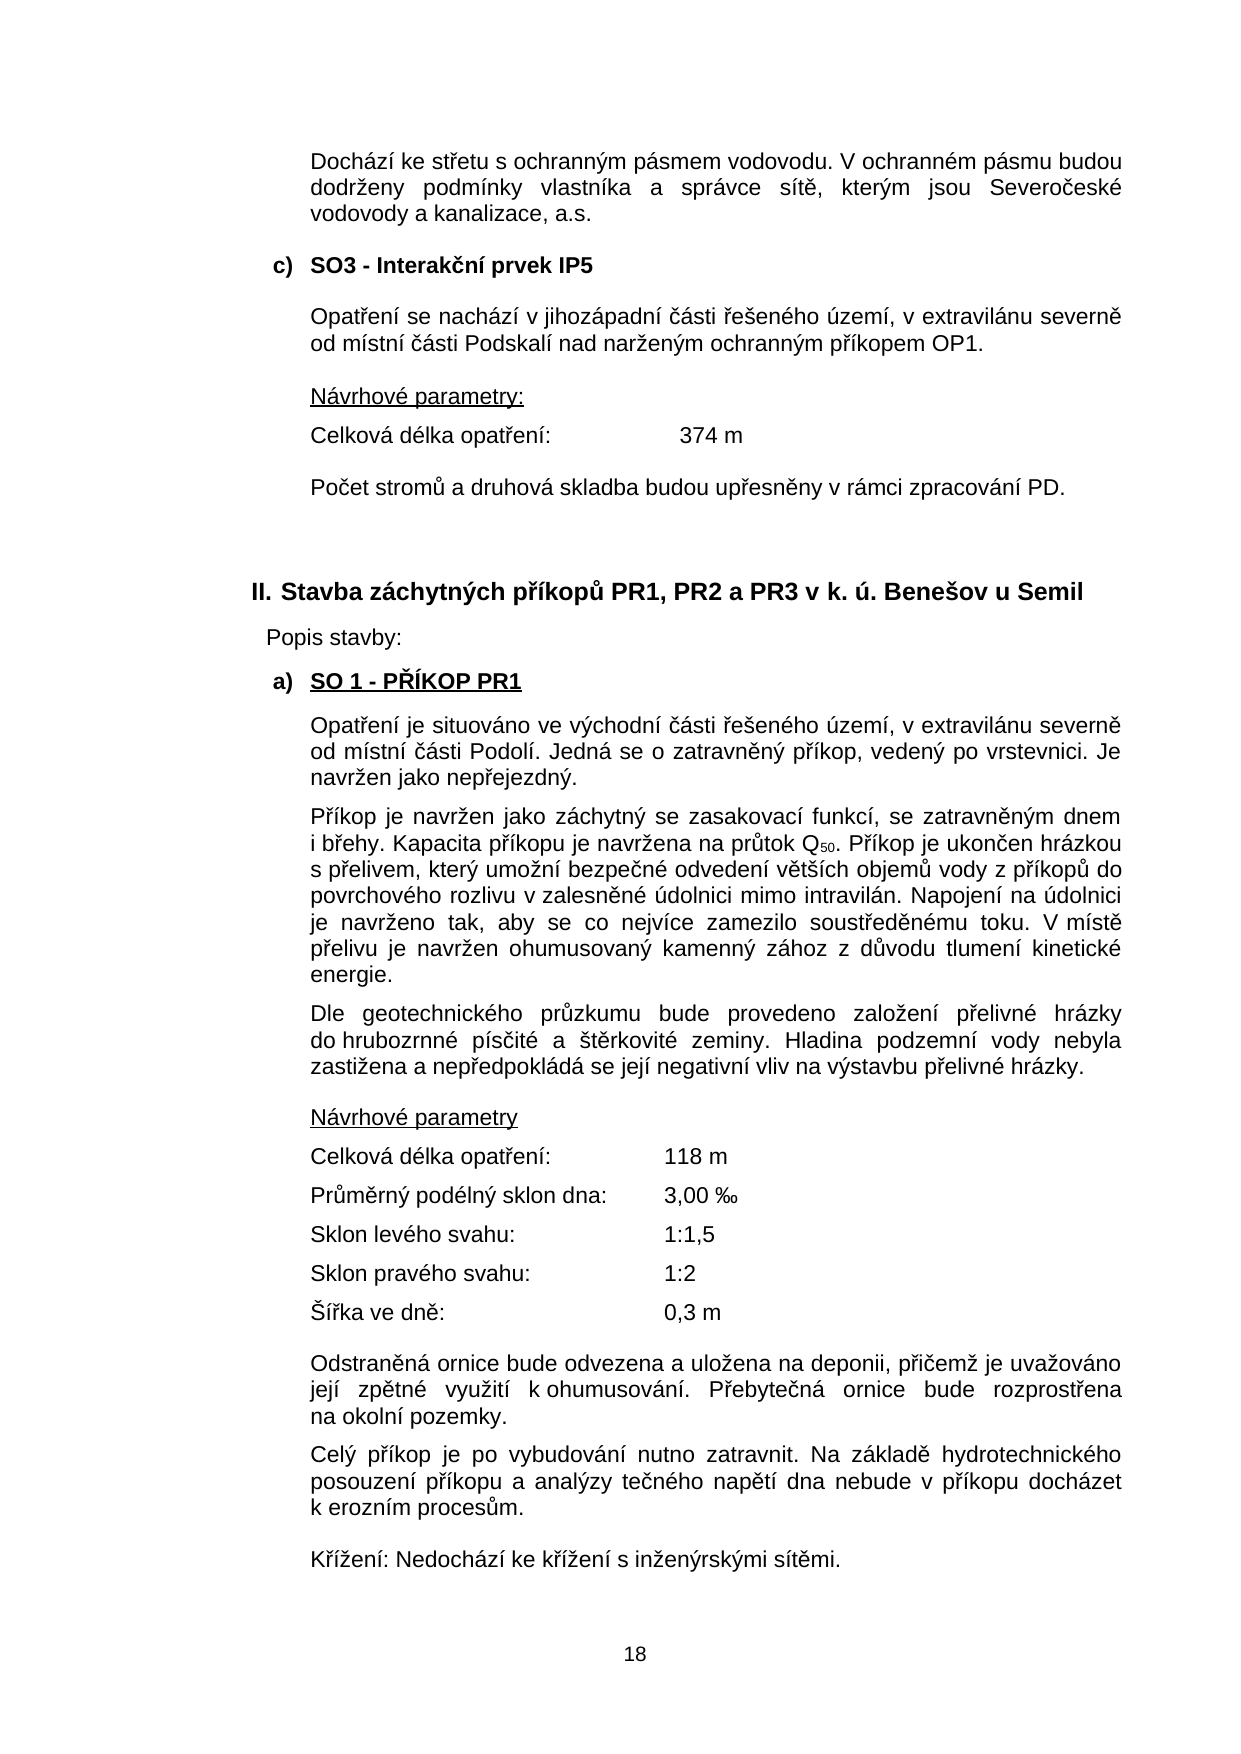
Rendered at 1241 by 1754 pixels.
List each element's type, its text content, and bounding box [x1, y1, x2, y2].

text Dle geotechnického průzkumu bude provedeno založení přelivné hrázky do hrubozrnné písčité a štěrkovité zeminy. Hladina podzemní vody nebyla zastižena a nepředpokládá se její negativní vliv na výstavbu přelivné hrázky. [310, 1000, 1122, 1079]
text Celková délka opatření: 118 m [310, 1143, 1122, 1169]
text Křížení: Nedochází ke křížení s inženýrskými sítěmi. [310, 1546, 1122, 1572]
list SO 1 - PŘÍKOP PR1 [273, 668, 1122, 694]
text Opatření se nachází v jihozápadní části řešeného území, v extravilánu severně od místní části Podskalí nad narženým ochranným příkopem OP1. [310, 303, 1122, 356]
list II. Stavba záchytných příkopů PR1, PR2 a PR3 v k. ú. Benešov u Semil [251, 577, 1122, 605]
text Sklon levého svahu: 1:1,5 [310, 1221, 1122, 1247]
text Návrhové parametry: [310, 381, 1122, 410]
text Dochází ke střetu s ochranným pásmem vodovodu. V ochranném pásmu budou dodrženy podmínky vlastníka a správce sítě, kterým jsou Severočeské vodovody a kanalizace, a.s. [310, 148, 1122, 227]
text Návrhové parametry [310, 1104, 1122, 1131]
list Popis stavby: [266, 623, 1122, 650]
text Příkop je navržen jako záchytný se zasakovací funkcí, se zatravněným dnem i břehy. Kapacita příkopu je navržena na průtok Q50. Příkop je ukončen hrázkou s přelivem, který umožní bezpečné odvedení větších objemů vody z příkopů do povrchového rozlivu v zalesněné údolnici mimo intravilán. Napojení na údolnici je navrženo tak, aby se co nejvíce zamezilo soustředěnému toku. V místě přelivu je navržen ohumusovaný kamenný zához z důvodu tlumení kinetické energie. [310, 803, 1122, 988]
text Opatření je situováno ve východní části řešeného území, v extravilánu severně od místní části Podolí. Jedná se o zatravněný příkop, vedený po vrstevnici. Je navržen jako nepřejezdný. [310, 712, 1122, 791]
text Celý příkop je po vybudování nutno zatravnit. Na základě hydrotechnického posouzení příkopu a analýzy tečného napětí dna nebude v příkopu docházet k erozním procesům. [310, 1441, 1122, 1521]
text Odstraněná ornice bude odvezena a uložena na deponii, přičemž je uvažováno její zpětné využití k ohumusování. Přebytečná ornice bude rozprostřena na okolní pozemky. [310, 1350, 1122, 1429]
list SO3 - Interakční prvek IP5 [273, 252, 1122, 278]
text Šířka ve dně: 0,3 m [310, 1298, 1122, 1325]
text Počet stromů a druhová skladba budou upřesněny v rámci zpracování PD. [310, 474, 1122, 500]
text Celková délka opatření: 374 m [310, 422, 1122, 449]
text Sklon pravého svahu: 1:2 [310, 1260, 1122, 1286]
text Průměrný podélný sklon dna: 3,00 ‰ [310, 1182, 1122, 1208]
